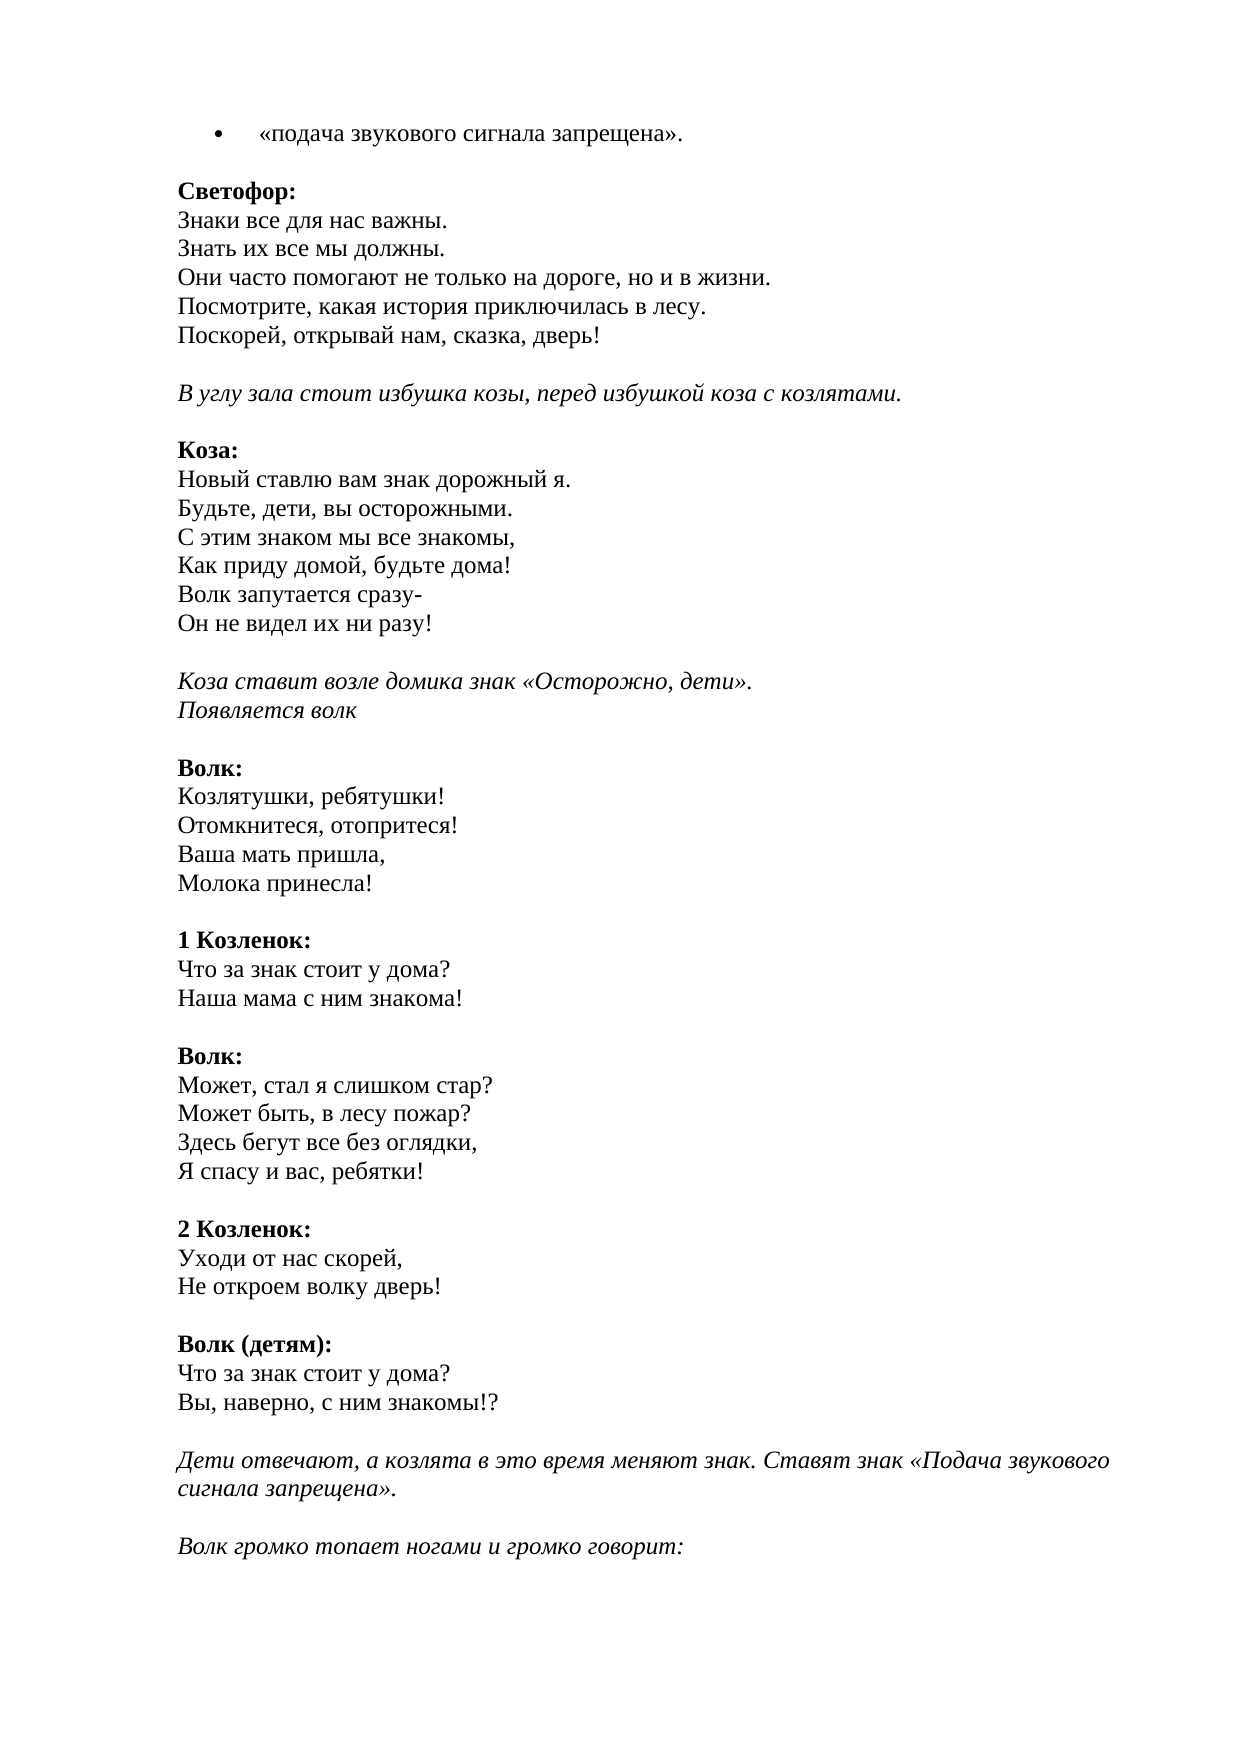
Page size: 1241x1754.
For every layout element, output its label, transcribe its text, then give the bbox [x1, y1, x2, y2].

text Волк: Козлятушки, ребятушки! Отомкнитеся, отопритеся! Ваша мать пришла, Молока принесла! [177, 753, 1152, 896]
text Дети отвечают, а козлята в это время меняют знак. Ставят знак «Подача звукового сигнала запрещена». [177, 1445, 1152, 1502]
text Светофор: Знаки все для нас важны. Знать их все мы должны. Они часто помогают не только на дороге, но и в жизни. Посмотрите, какая история приключилась в лесу. Поскорей, открывай нам, сказка, дверь! [177, 176, 1152, 348]
list «подача звукового сигнала запрещена». [215, 118, 1152, 147]
text В углу зала стоит избушка козы, перед избушкой коза с козлятами. [177, 378, 1152, 406]
text 2 Козленок: Уходи от нас скорей, Не откроем волку дверь! [177, 1214, 1152, 1300]
text Коза: Новый ставлю вам знак дорожный я. Будьте, дети, вы осторожными. С этим знаком мы все знакомы, Как приду домой, будьте дома! Волк запутается сразу- Он не видел их ни разу! [177, 436, 1152, 637]
text 1 Козленок: Что за знак стоит у дома? Наша мама с ним знакома! [177, 926, 1152, 1012]
text Волк громко топает ногами и громко говорит: [177, 1531, 1152, 1560]
text Коза ставит возле домика знак «Осторожно, дети». Появляется волк [177, 666, 1152, 723]
text Волк: Может, стал я слишком стар? Может быть, в лесу пожар? Здесь бегут все без оглядки, Я спасу и вас, ребятки! [177, 1041, 1152, 1185]
text Волк (детям): Что за знак стоит у дома? Вы, наверно, с ним знакомы!? [177, 1329, 1152, 1416]
